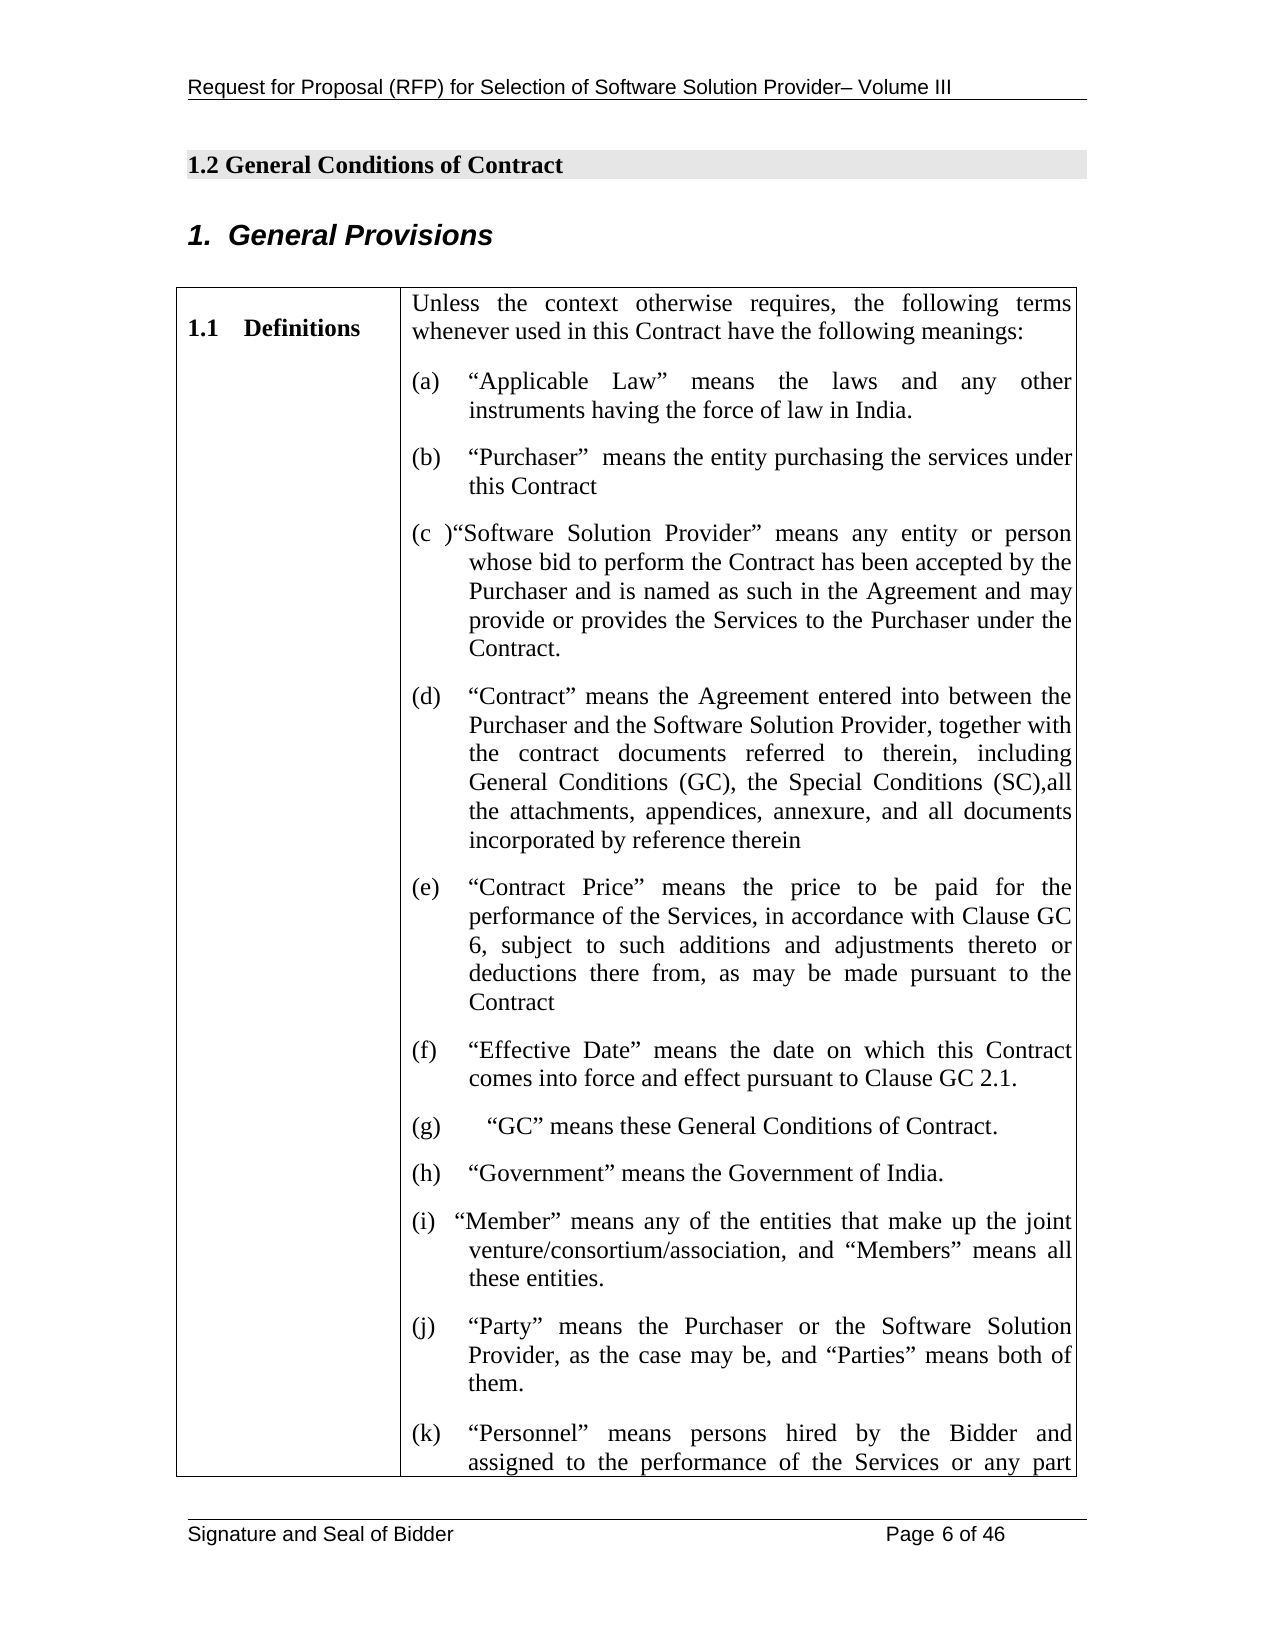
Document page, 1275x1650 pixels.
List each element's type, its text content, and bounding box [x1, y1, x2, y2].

table_header 1.1 Definitions [177, 288, 400, 1476]
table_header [401, 288, 1076, 1476]
subtitle 1. General Provisions [187, 218, 1087, 252]
subtitle 1.2 General Conditions of Contract [187, 150, 1087, 179]
